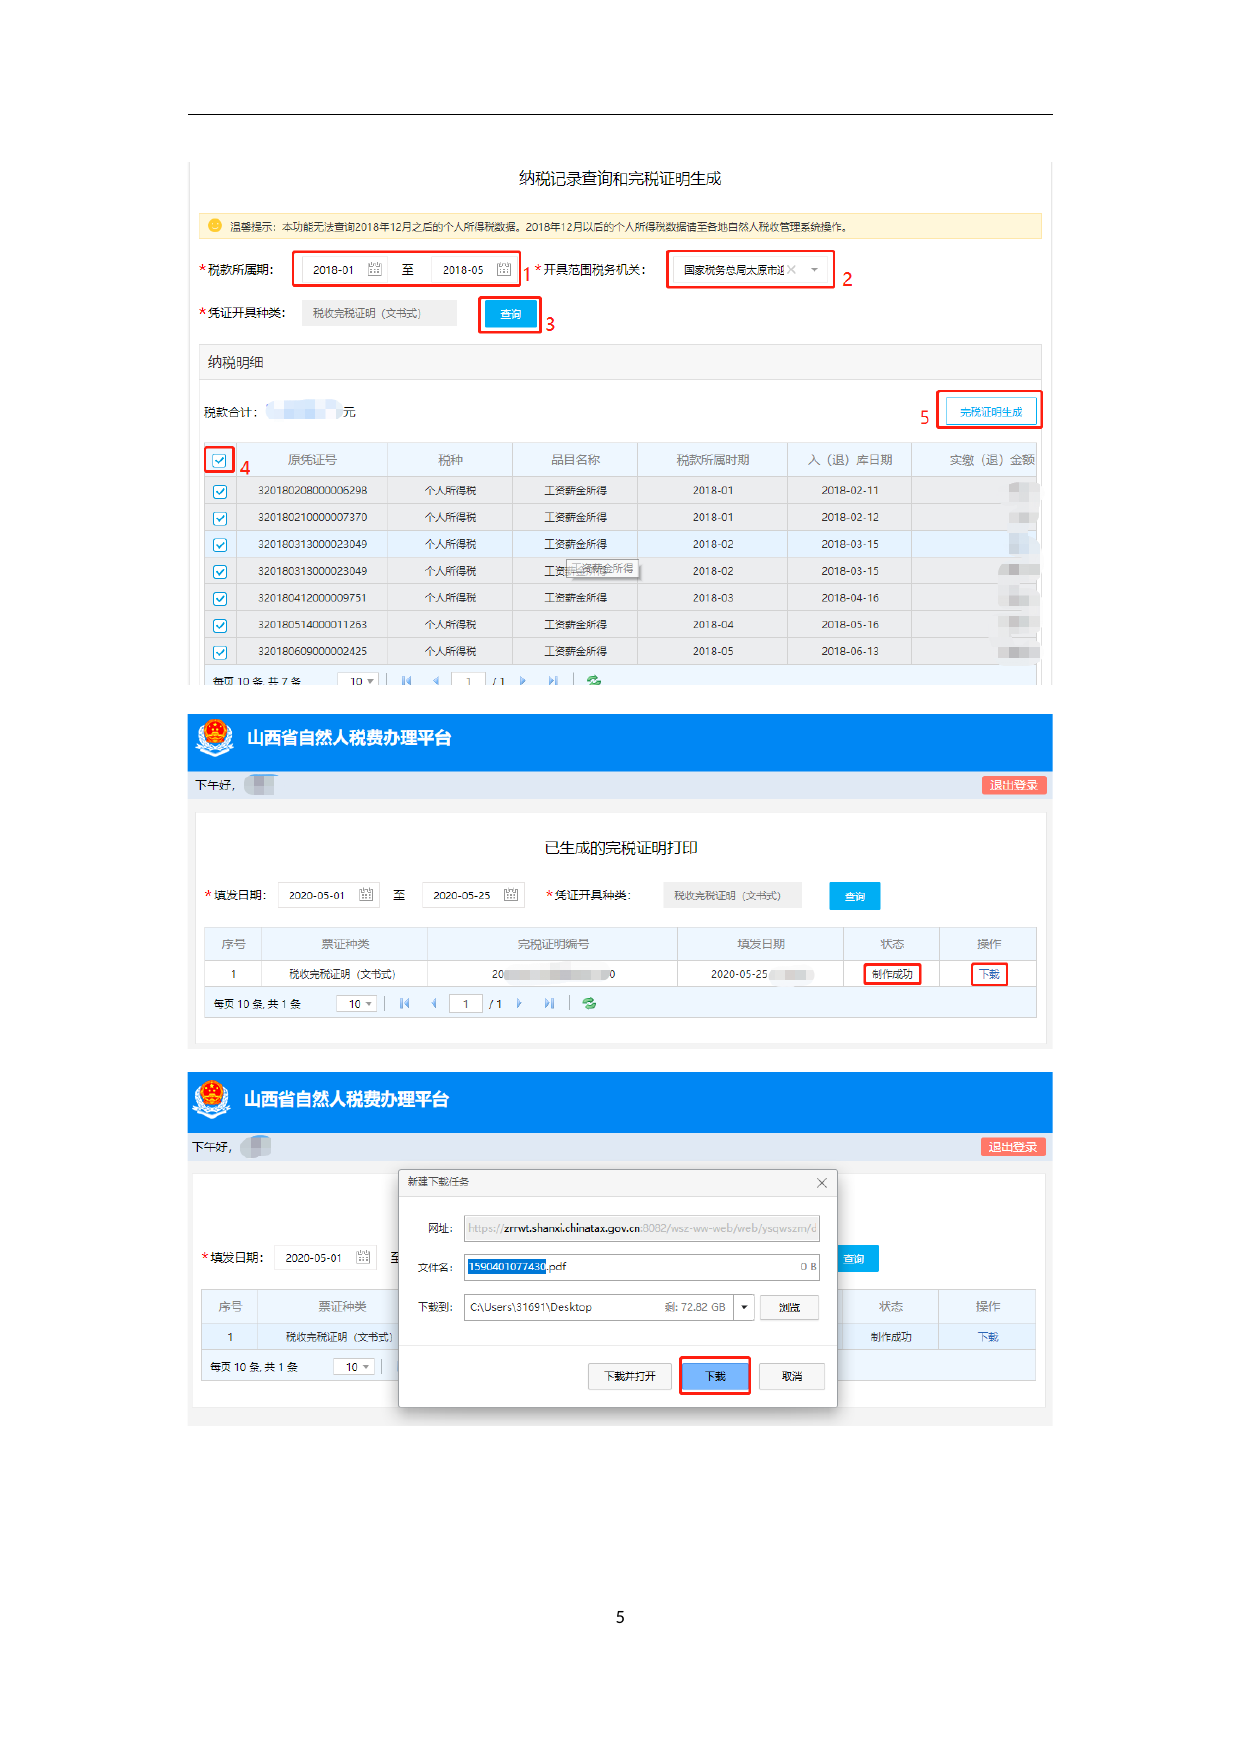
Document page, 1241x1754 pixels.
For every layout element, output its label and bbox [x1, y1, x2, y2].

picture [187, 1072, 1053, 1426]
picture [187, 714, 1053, 1049]
picture [187, 162, 1053, 685]
